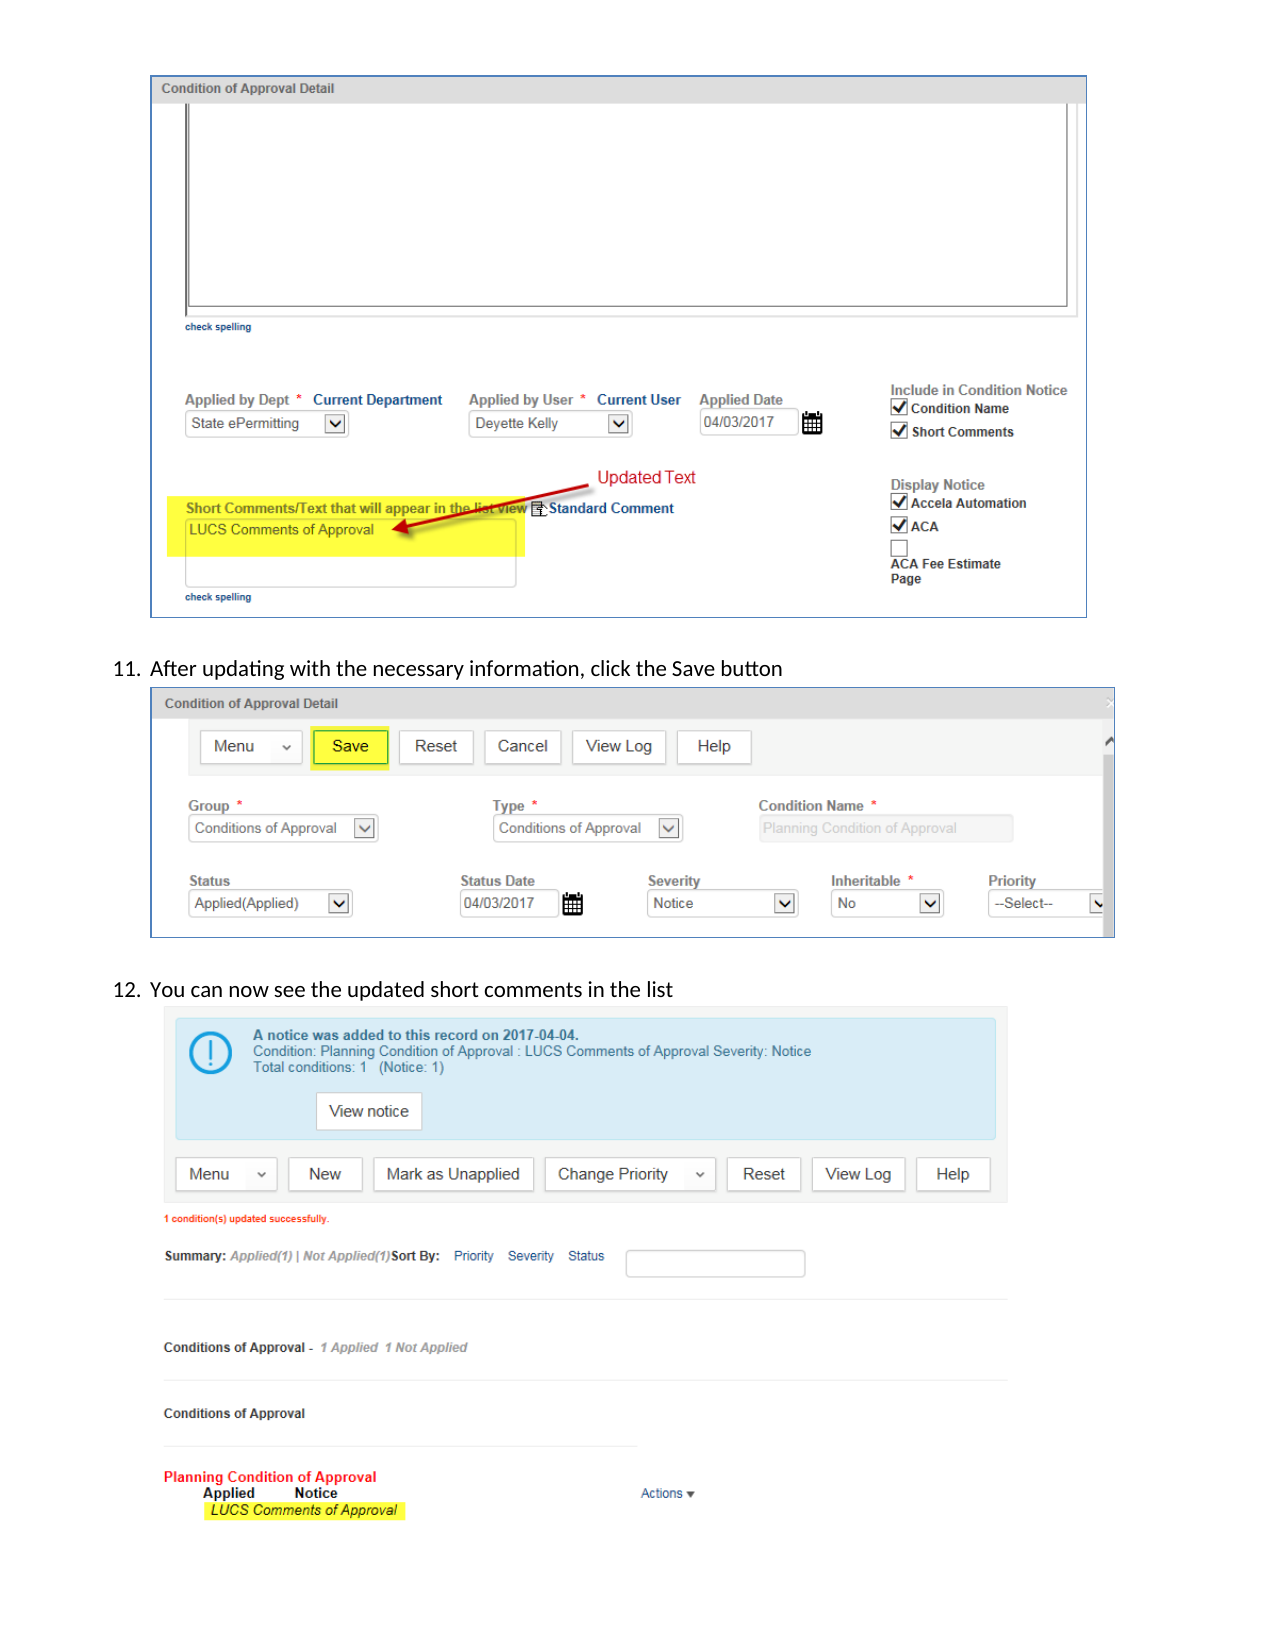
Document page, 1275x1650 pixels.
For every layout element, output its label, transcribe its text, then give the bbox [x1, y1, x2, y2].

list You can now see the updated short comments in the list [112, 975, 1200, 1003]
picture [150, 1006, 1012, 1532]
list After updating with the necessary information, click the Save button [112, 654, 1200, 682]
picture [152, 77, 1086, 617]
picture [152, 688, 1114, 937]
